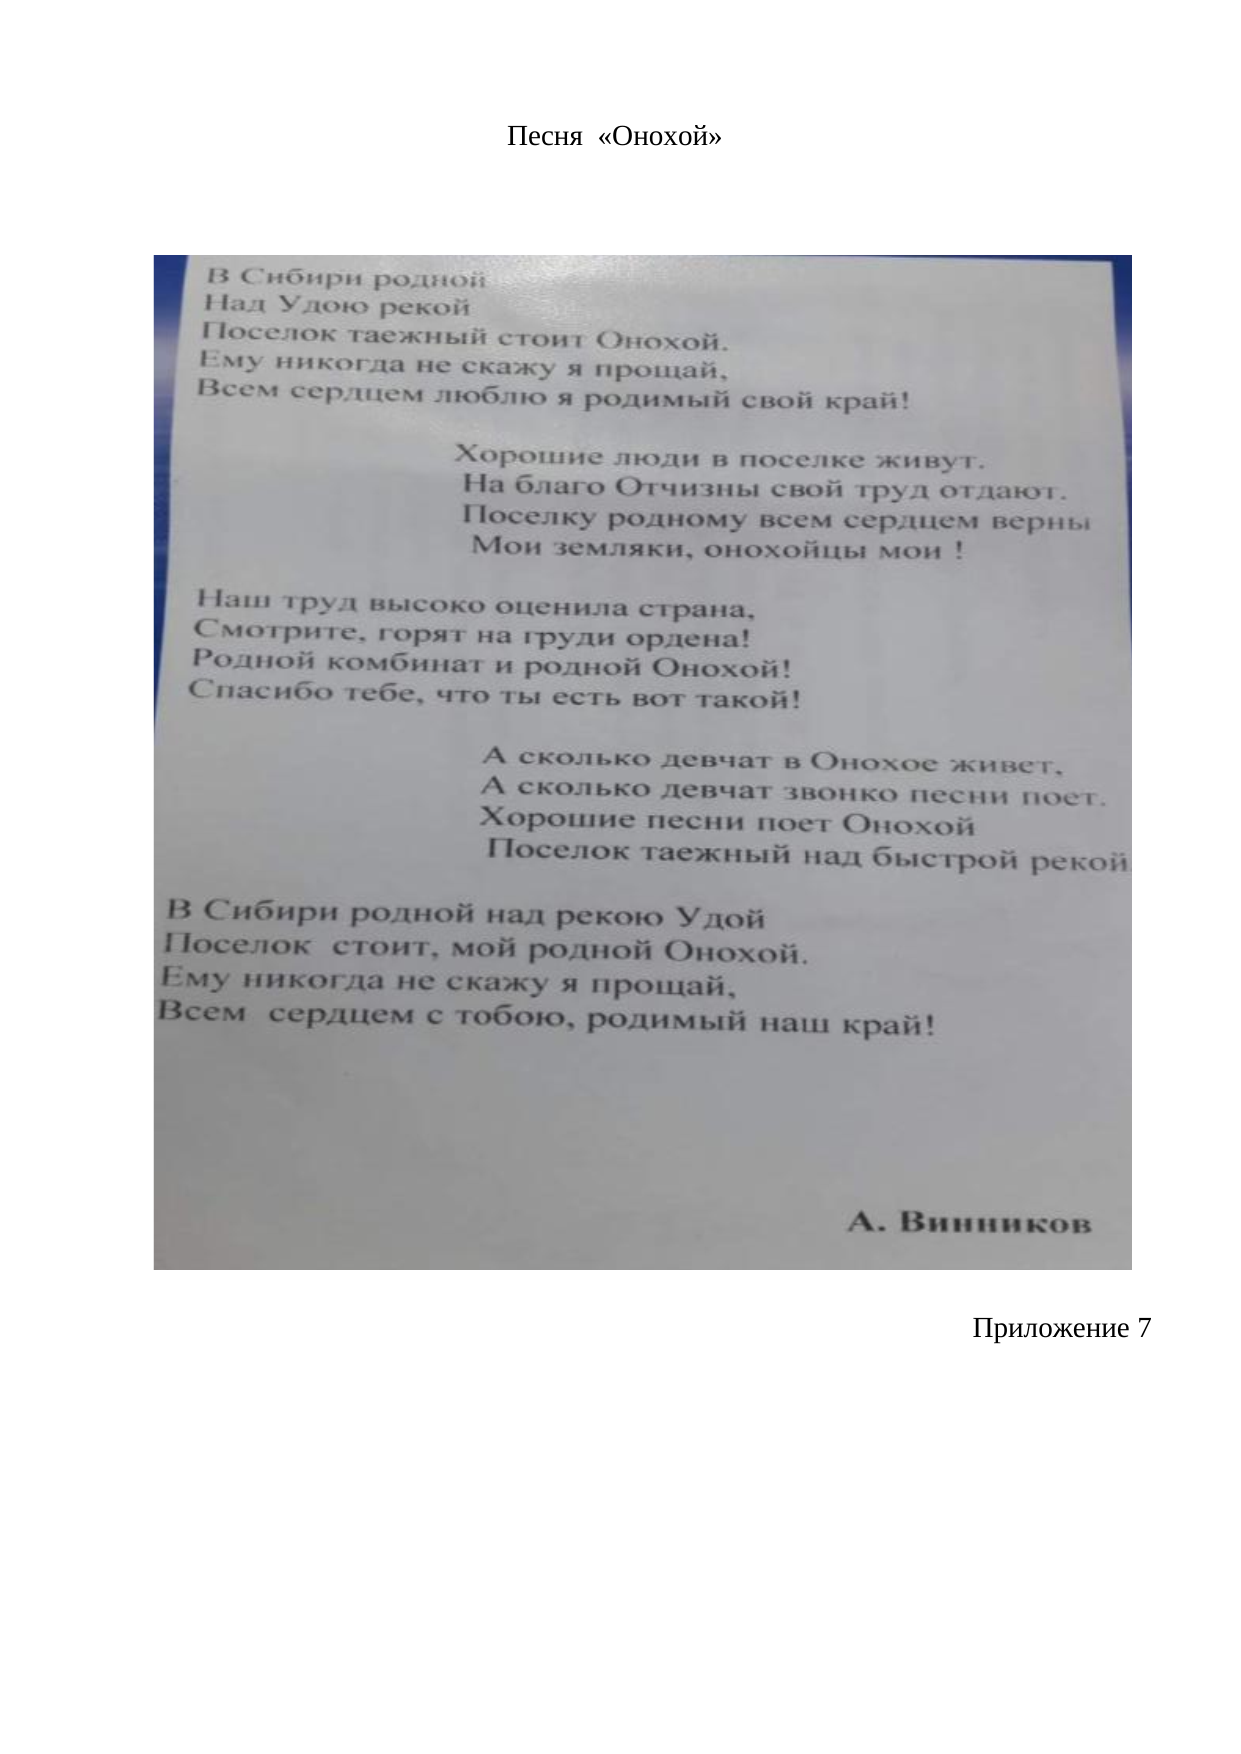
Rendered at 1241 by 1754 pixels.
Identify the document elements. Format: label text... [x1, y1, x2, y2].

text Приложение 7 [177, 534, 1152, 1344]
text Песня «Онохой» [177, 118, 1152, 152]
picture [154, 255, 1132, 1270]
